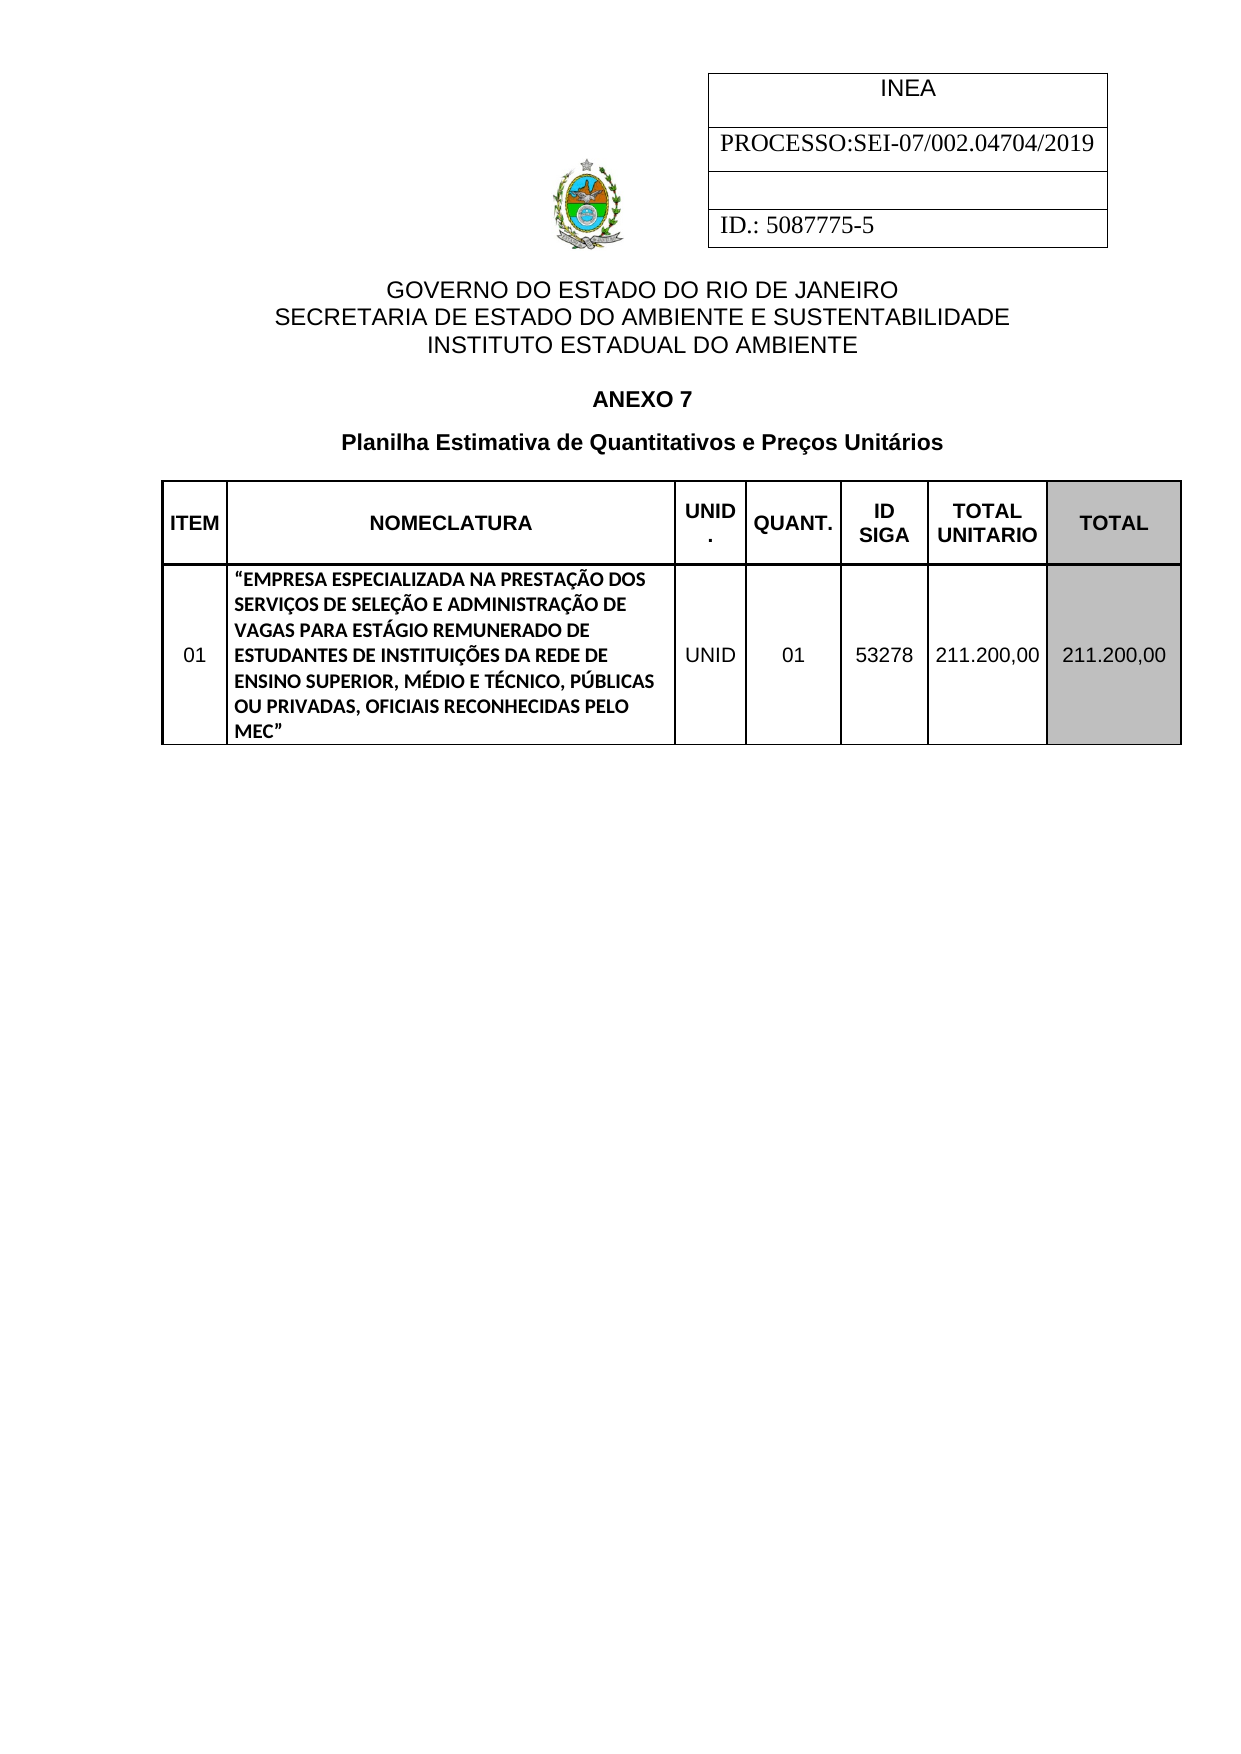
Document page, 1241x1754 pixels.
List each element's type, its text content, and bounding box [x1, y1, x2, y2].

table_header QUANT. [747, 482, 840, 563]
table_cell 01 [164, 566, 226, 744]
picture [551, 158, 625, 251]
table_cell “EMPRESA ESPECIALIZADA NA PRESTAÇÃO DOS SERVIÇOS DE SELEÇÃO E ADMINISTRAÇÃO DE VAGAS PARA ESTÁGIO REMUNERADO DE ESTUDANTES DE INSTITUIÇÕES DA REDE DE ENSINO SUPERIOR, MÉDIO E TÉCNICO, PÚBLICAS OU PRIVADAS, OFICIAIS RECONHECIDAS PELO MEC” [228, 566, 674, 744]
text Planilha Estimativa de Quantitativos e Preços Unitários [118, 429, 1167, 456]
table_header ITEM [164, 482, 226, 563]
table_header TOTAL [1048, 482, 1180, 563]
table_cell 53278 [842, 566, 927, 744]
table_header ID SIGA [842, 482, 927, 563]
table_header NOMECLATURA [228, 482, 674, 563]
table_header UNID. [676, 482, 745, 563]
table_cell 01 [747, 566, 840, 744]
table_cell 211.200,00 [1048, 566, 1180, 744]
table_cell UNID [676, 566, 745, 744]
table_header TOTAL UNITARIO [929, 482, 1046, 563]
text ANEXO 7 [118, 386, 1167, 413]
table_cell 211.200,00 [929, 566, 1046, 744]
